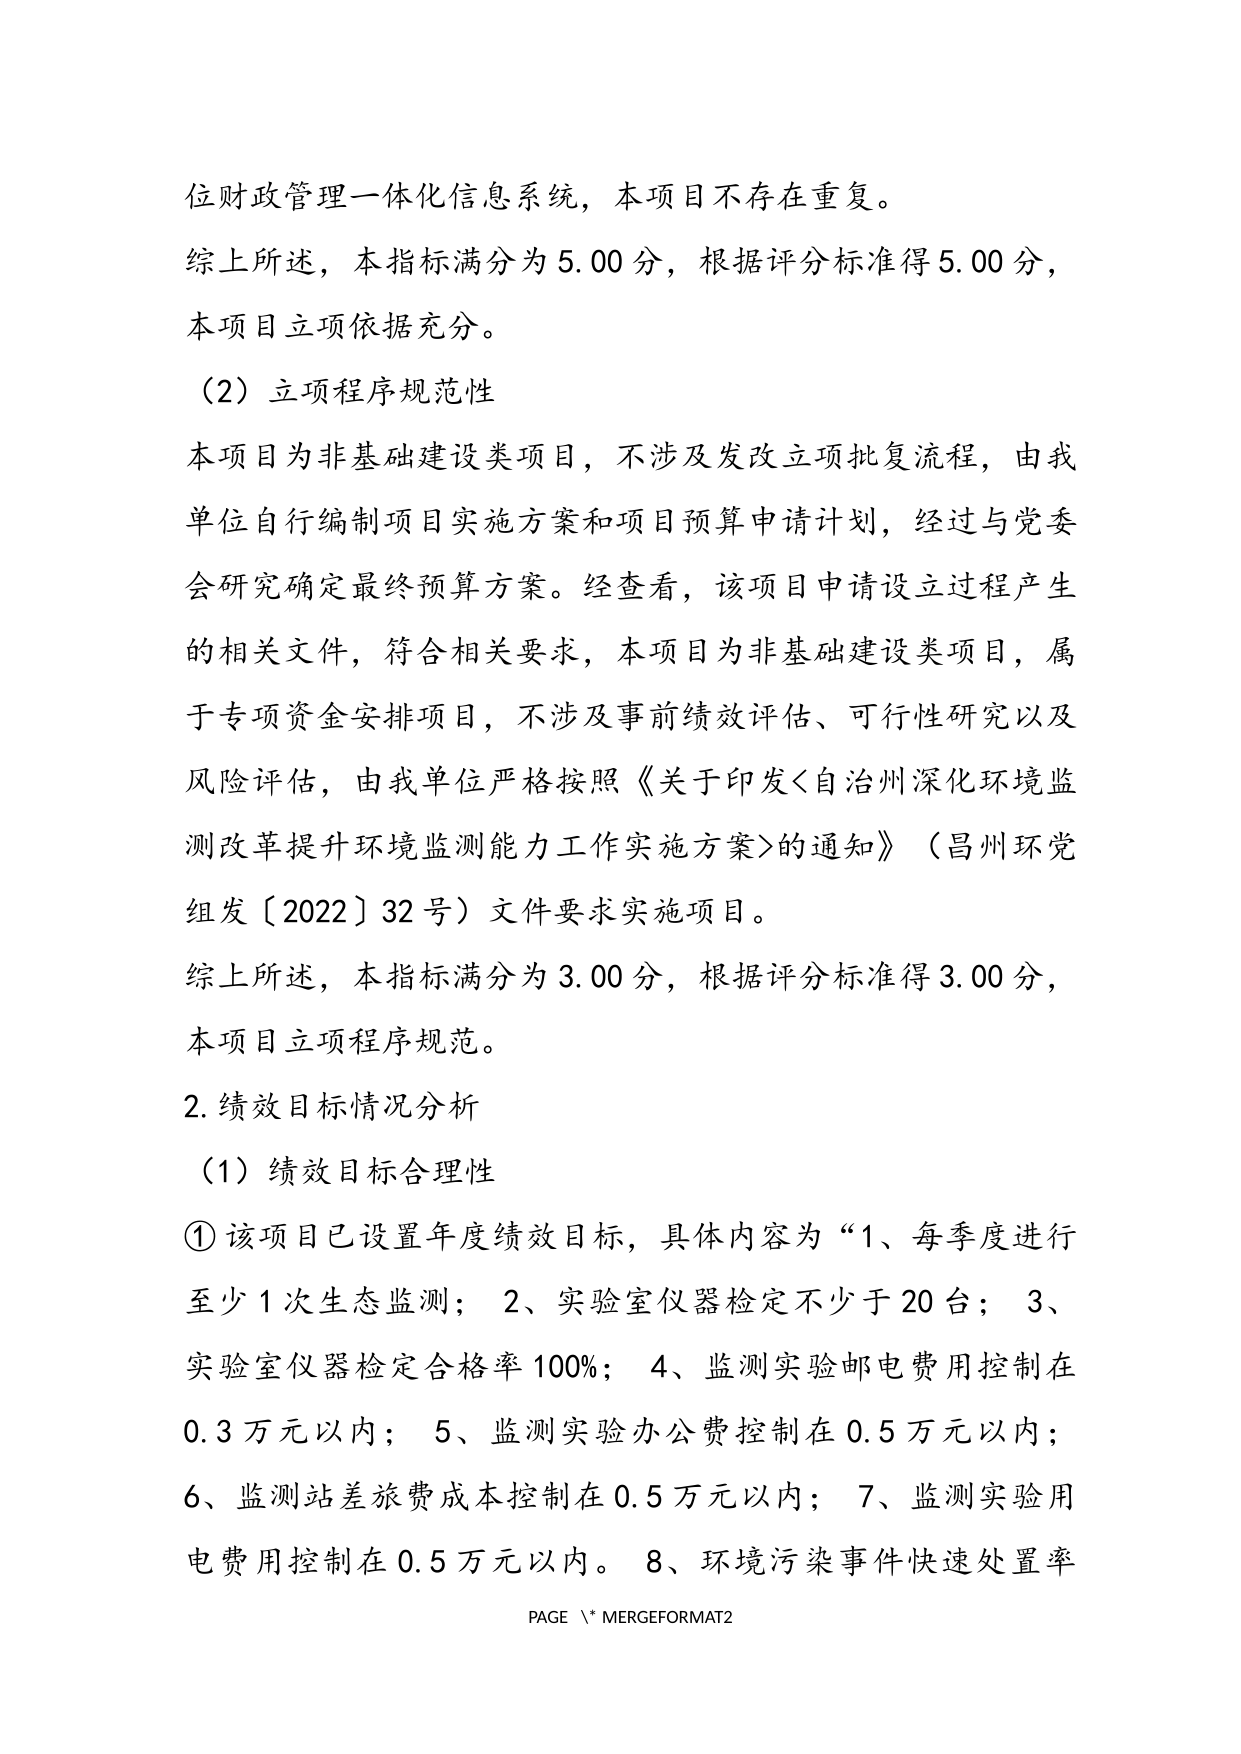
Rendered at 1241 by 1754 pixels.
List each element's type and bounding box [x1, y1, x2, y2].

text [183, 162, 1078, 1592]
